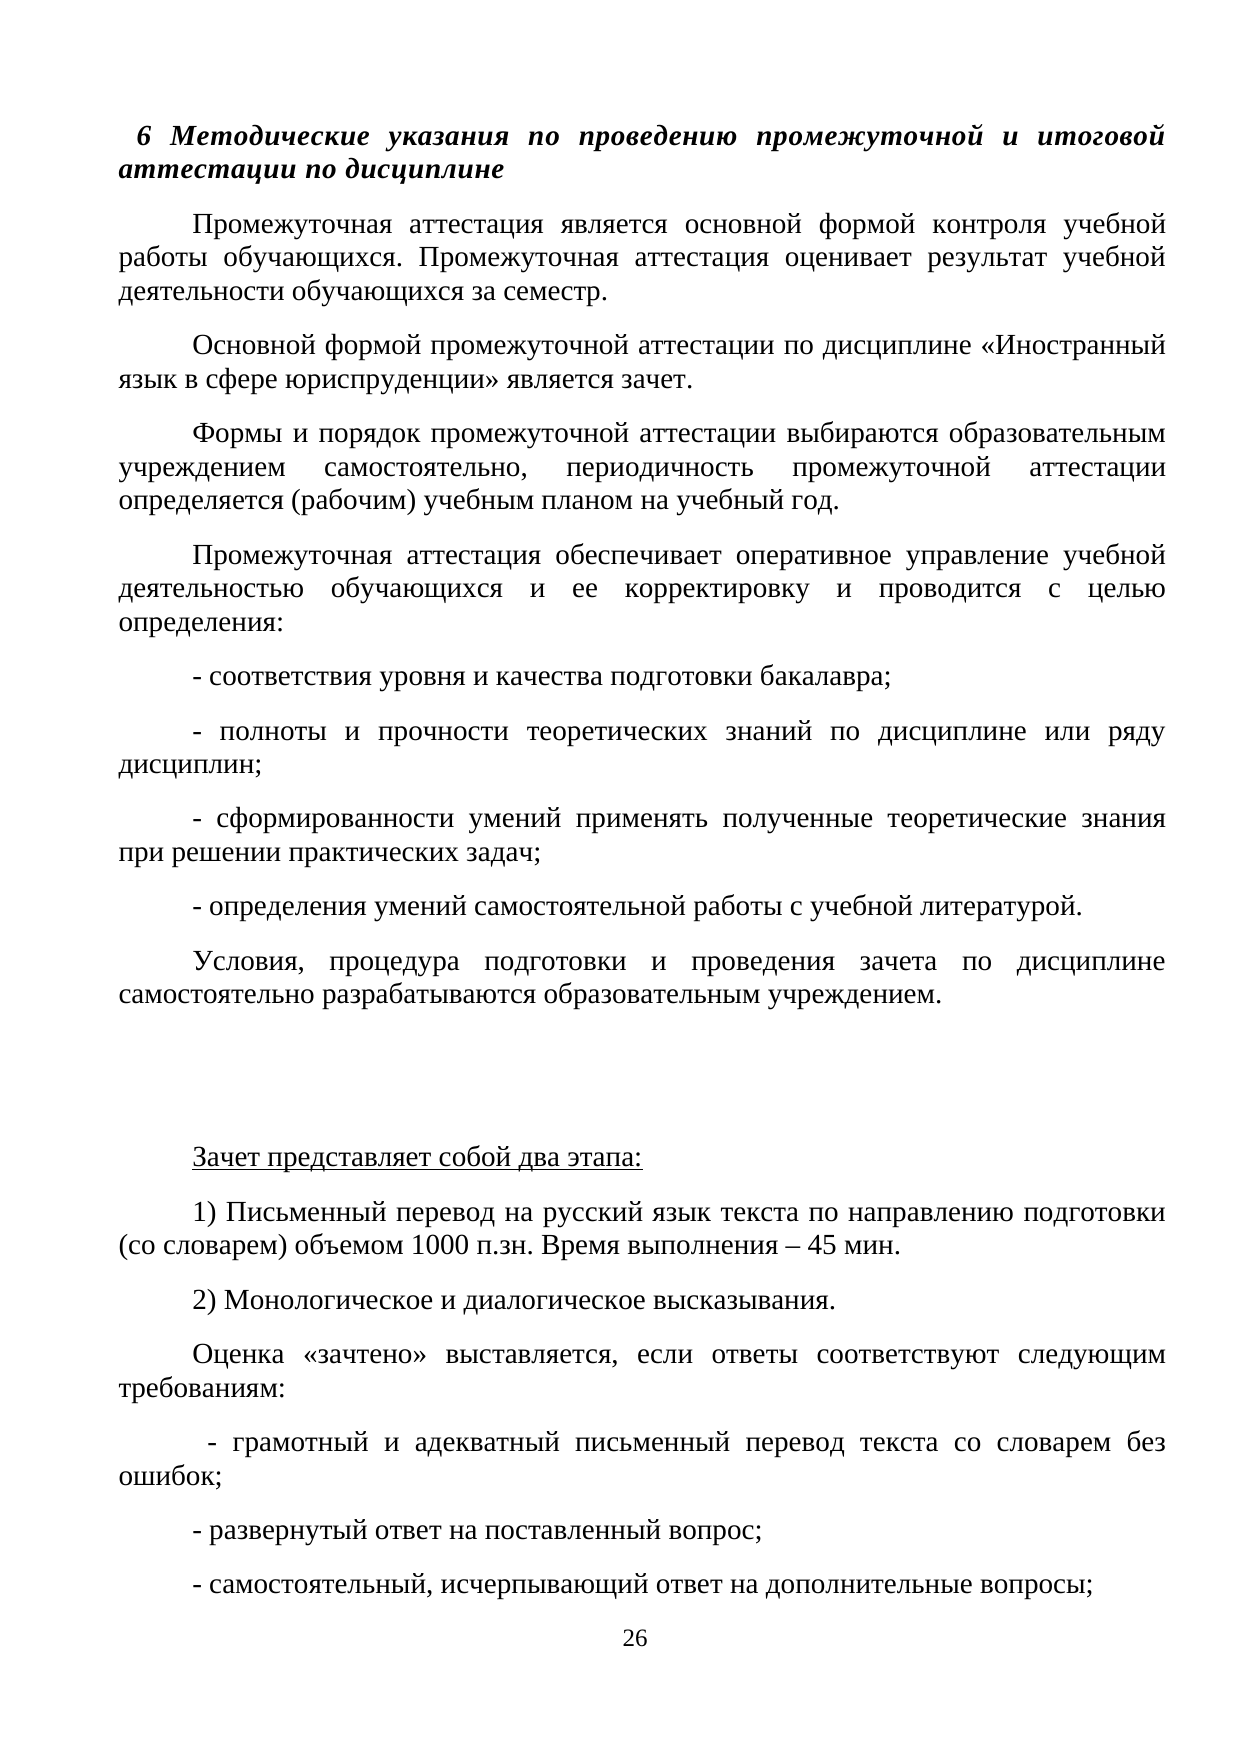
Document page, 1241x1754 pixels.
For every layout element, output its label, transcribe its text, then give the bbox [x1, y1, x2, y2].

text 1) Письменный перевод на русский язык текста по направлению подготовки (со словарем) объемом 1000 п.зн. Время выполнения – 45 мин. [118, 1194, 1167, 1261]
text - соответствия уровня и качества подготовки бакалавра; [118, 658, 1167, 692]
text - самостоятельный, исчерпывающий ответ на дополнительные вопросы; [118, 1566, 1167, 1600]
text - сформированности умений применять полученные теоретические знания при решении практических задач; [118, 801, 1167, 868]
text - полноты и прочности теоретических знаний по дисциплине или ряду дисциплин; [118, 713, 1167, 780]
text 2) Монологическое и диалогическое высказывания. [118, 1282, 1167, 1315]
text 6 Методические указания по проведению промежуточной и итоговой аттестации по дисциплине [118, 118, 1167, 185]
text Основной формой промежуточной аттестации по дисциплине «Иностранный язык в сфере юриспруденции» является зачет. [118, 327, 1167, 394]
text Зачет представляет собой два этапа: [118, 1139, 1167, 1173]
text Промежуточная аттестация является основной формой контроля учебной работы обучающихся. Промежуточная аттестация оценивает результат учебной деятельности обучающихся за семестр. [118, 206, 1167, 307]
text Формы и порядок промежуточной аттестации выбираются образовательным учреждением самостоятельно, периодичность промежуточной аттестации определяется (рабочим) учебным планом на учебный год. [118, 415, 1167, 516]
text Оценка «зачтено» выставляется, если ответы соответствуют следующим требованиям: [118, 1336, 1167, 1403]
text Промежуточная аттестация обеспечивает оперативное управление учебной деятельностью обучающихся и ее корректировку и проводится с целью определения: [118, 537, 1167, 637]
text - определения умений самостоятельной работы с учебной литературой. [118, 888, 1167, 922]
text - грамотный и адекватный письменный перевод текста со словарем без ошибок; [118, 1424, 1167, 1491]
text Условия, процедура подготовки и проведения зачета по дисциплине самостоятельно разрабатываются образовательным учреждением. [118, 943, 1167, 1010]
text - развернутый ответ на поставленный вопрос; [118, 1512, 1167, 1546]
